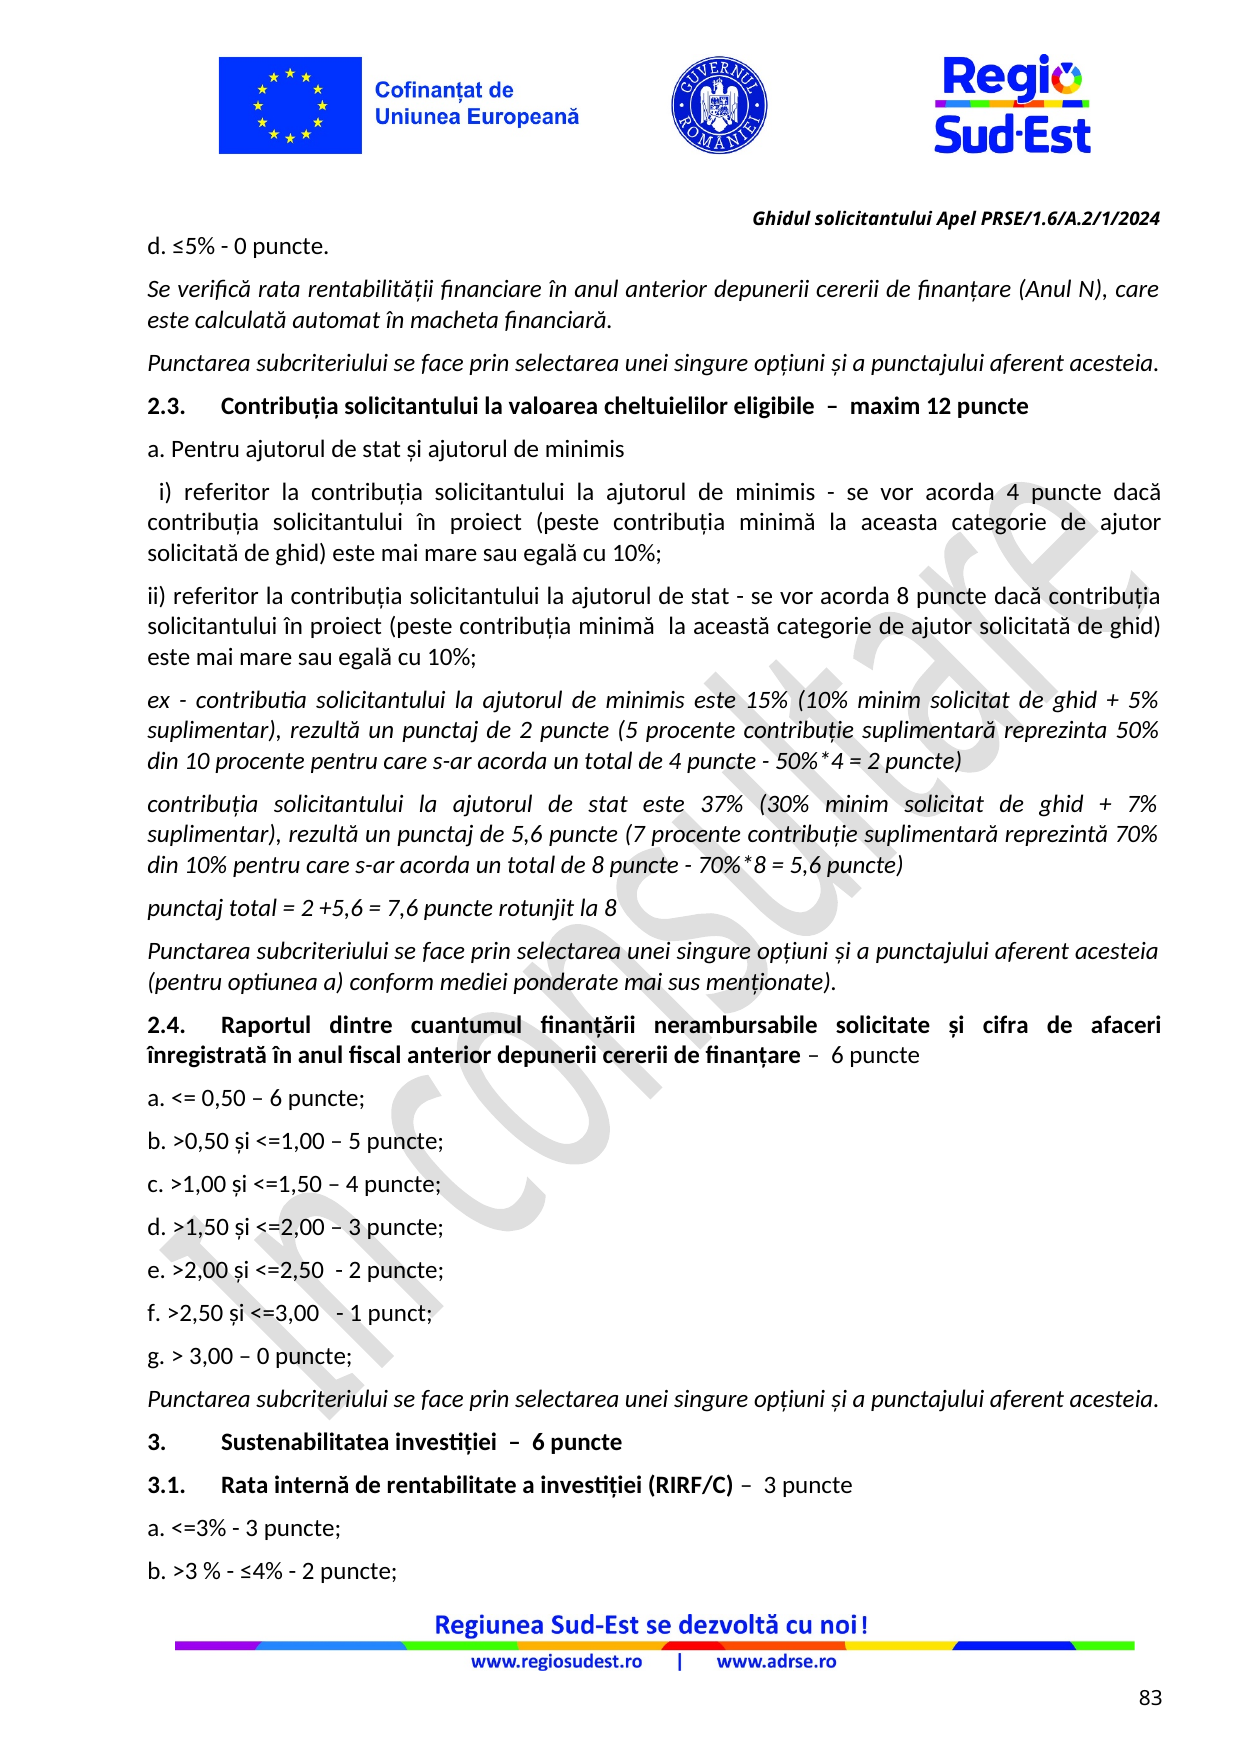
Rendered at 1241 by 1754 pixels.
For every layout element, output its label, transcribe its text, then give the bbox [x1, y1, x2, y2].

text e. >2,00 și <=2,50 - 2 puncte; [147, 1254, 1162, 1285]
text d. ≤5% - 0 puncte. [184, 230, 1162, 261]
text contribuția solicitantului la ajutorul de stat este 37% (30% minim solicitat de ghid + 7% suplimentar), rezultă un punctaj de 5,6 puncte (7 procente contribuție suplimentară reprezintă 70% din 10% pentru care s-ar acorda un total de 8 puncte - 70%*8 = 5,6 puncte) [147, 788, 1162, 880]
text b. >0,50 și <=1,00 – 5 puncte; [147, 1125, 1162, 1156]
text b. >3 % - ≤4% - 2 puncte; [147, 1556, 240, 1586]
text ex - contributia solicitantului la ajutorul de minimis este 15% (10% minim solicitat de ghid + 5% suplimentar), rezultă un punctaj de 2 puncte (5 procente contribuție suplimentară reprezinta 50% din 10 procente pentru care s-ar acorda un total de 4 puncte - 50%*4 = 2 puncte) [147, 684, 1162, 776]
text g. > 3,00 – 0 puncte; [147, 1340, 1162, 1371]
text a. Pentru ajutorul de stat și ajutorul de minimis [147, 433, 1162, 463]
text Punctarea subcriteriului se face prin selectarea unei singure opțiuni și a punctajului aferent acesteia (pentru optiunea a) conform mediei ponderate mai sus menționate). [147, 935, 1162, 996]
text i) referitor la contribuția solicitantului la ajutorul de minimis - se vor acorda 4 puncte dacă contribuția solicitantului în proiect (peste contribuția minimă la aceasta categorie de ajutor solicitată de ghid) este mai mare sau egală cu 10%; [147, 476, 1162, 567]
text 3. Sustenabilitatea investiției – 6 puncte [147, 1426, 1162, 1457]
text a. <= 0,50 – 6 puncte; [147, 1082, 1162, 1113]
text 2.4. Raportul dintre cuantumul finanțării nerambursabile solicitate și cifra de afaceri înregistrată în anul fiscal anterior depunerii cererii de finanțare – 6 puncte [147, 1009, 1162, 1070]
text Punctarea subcriteriului se face prin selectarea unei singure opțiuni și a punctajului aferent acesteia. [147, 1383, 1162, 1414]
picture [218, 54, 1091, 155]
text 3.1. Rata internă de rentabilitate a investiției (RIRF/C) – 3 puncte [147, 1469, 1162, 1500]
text punctaj total = 2 +5,6 = 7,6 puncte rotunjit la 8 [147, 892, 1162, 923]
text ii) referitor la contribuția solicitantului la ajutorul de stat - se vor acorda 8 puncte dacă contribuția solicitantului în proiect (peste contribuția minimă la această categorie de ajutor solicitată de ghid) este mai mare sau egală cu 10%; [147, 580, 1162, 672]
picture [175, 1614, 1135, 1671]
text c. >1,00 și <=1,50 – 4 puncte; [147, 1168, 1162, 1199]
text b. >3 % - ≤4% - 2 puncte; [252, 1556, 1162, 1586]
text f. >2,50 și <=3,00 - 1 punct; [147, 1297, 1162, 1328]
text Se verifică rata rentabilităţii financiare în anul anterior depunerii cererii de finanțare (Anul N), care este calculată automat în macheta financiară. [147, 273, 1162, 334]
text d. >1,50 și <=2,00 – 3 puncte; [147, 1211, 1162, 1242]
text a. <=3% - 3 puncte; [147, 1512, 1162, 1543]
text 2.3. Contribuția solicitantului la valoarea cheltuielilor eligibile – maxim 12 puncte [147, 390, 1162, 420]
text Punctarea subcriteriului se face prin selectarea unei singure opțiuni și a punctajului aferent acesteia. [147, 347, 1162, 377]
